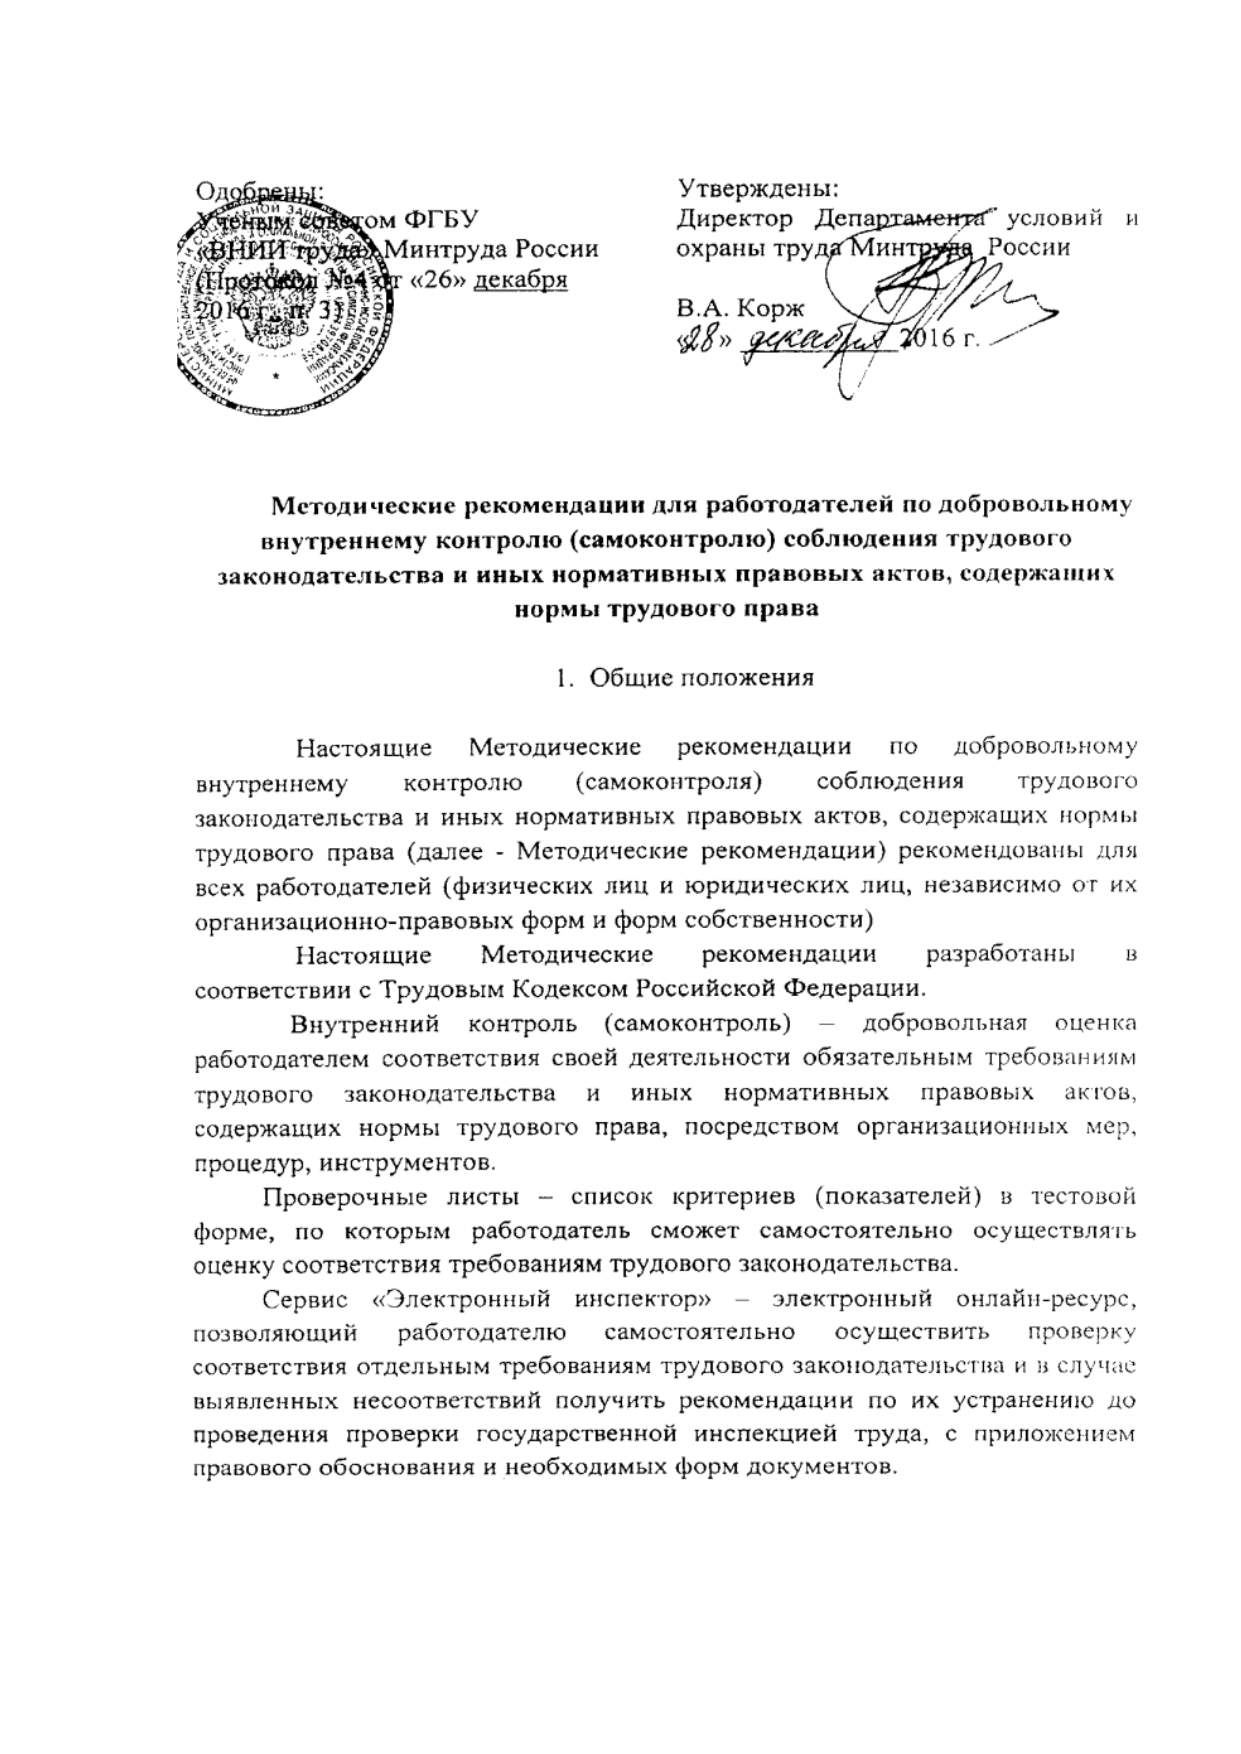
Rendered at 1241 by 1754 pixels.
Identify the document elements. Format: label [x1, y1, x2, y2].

picture [177, 118, 1152, 1541]
